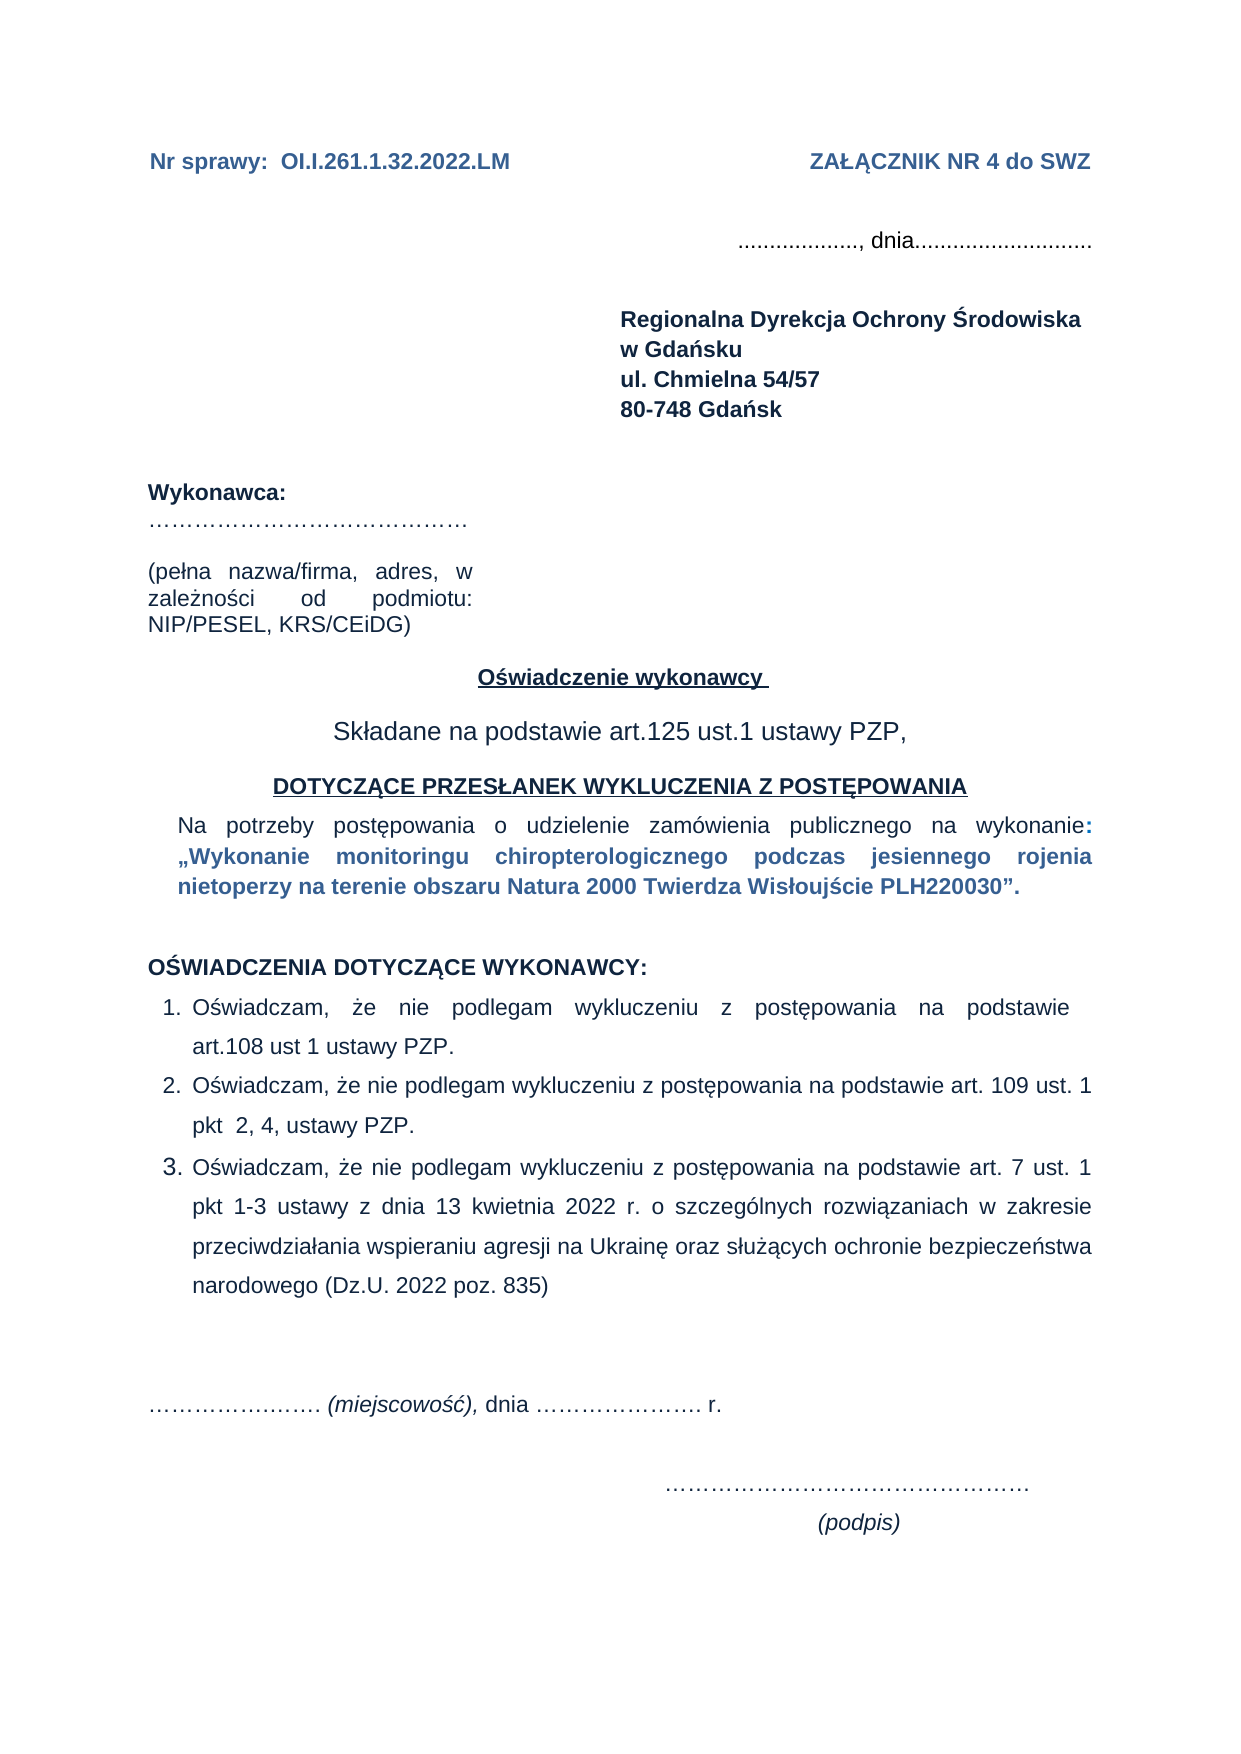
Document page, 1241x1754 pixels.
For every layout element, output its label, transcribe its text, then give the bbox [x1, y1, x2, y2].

text ..................., dnia............................ [148, 227, 1093, 253]
list Oświadczam, że nie podlegam wykluczeniu z postępowania na podstawie art.108 ust 1 ustawy PZP. [162, 993, 1093, 1059]
text Oświadczenie wykonawcy [148, 664, 1093, 690]
text 80-748 Gdańsk [620, 396, 1093, 423]
text Wykonawca: [148, 479, 1093, 506]
list Oświadczam, że nie podlegam wykluczeniu z postępowania na podstawie art. 7 ust. 1 pkt 1-3 ustawy z dnia 13 kwietnia 2022 r. o szczególnych rozwiązaniach w zakresie przeciwdziałania wspieraniu agresji na Ukrainę oraz służących ochronie bezpieczeństwa narodowego (Dz.U. 2022 poz. 835) [162, 1151, 1093, 1299]
text …………….……. (miejscowość), dnia …………………. r. ………………………………………… [148, 1391, 1093, 1496]
text Na potrzeby postępowania o udzielenie zamówienia publicznego na wykonanie: „Wykonanie monitoringu chiropterologicznego podczas jesiennego rojenia nietoperzy na terenie obszaru Natura 2000 Twierdza Wisłoujście PLH220030”. [177, 812, 1093, 899]
text ul. Chmielna 54/57 [620, 366, 1093, 392]
text Regionalna Dyrekcja Ochrony Środowiska [620, 306, 1093, 332]
text Składane na podstawie art.125 ust.1 ustawy PZP, [148, 716, 1093, 746]
text DOTYCZĄCE PRZESŁANEK WYKLUCZENIA Z POSTĘPOWANIA [148, 773, 1093, 799]
text (pełna nazwa/firma, adres, w zależności od podmiotu: NIP/PESEL, KRS/CEiDG) [148, 558, 472, 637]
list Oświadczam, że nie podlegam wykluczeniu z postępowania na podstawie art. 109 ust. 1 pkt 2, 4, ustawy PZP. [162, 1072, 1093, 1138]
text w Gdańsku [620, 336, 1093, 362]
text (podpis) [738, 1509, 1093, 1536]
text …………………………………… [148, 506, 472, 532]
text OŚWIADCZENIA DOTYCZĄCE WYKONAWCY: [148, 954, 1093, 980]
text Nr sprawy: OI.I.261.1.32.2022.LM ZAŁĄCZNIK NR 4 do SWZ [148, 148, 1093, 174]
